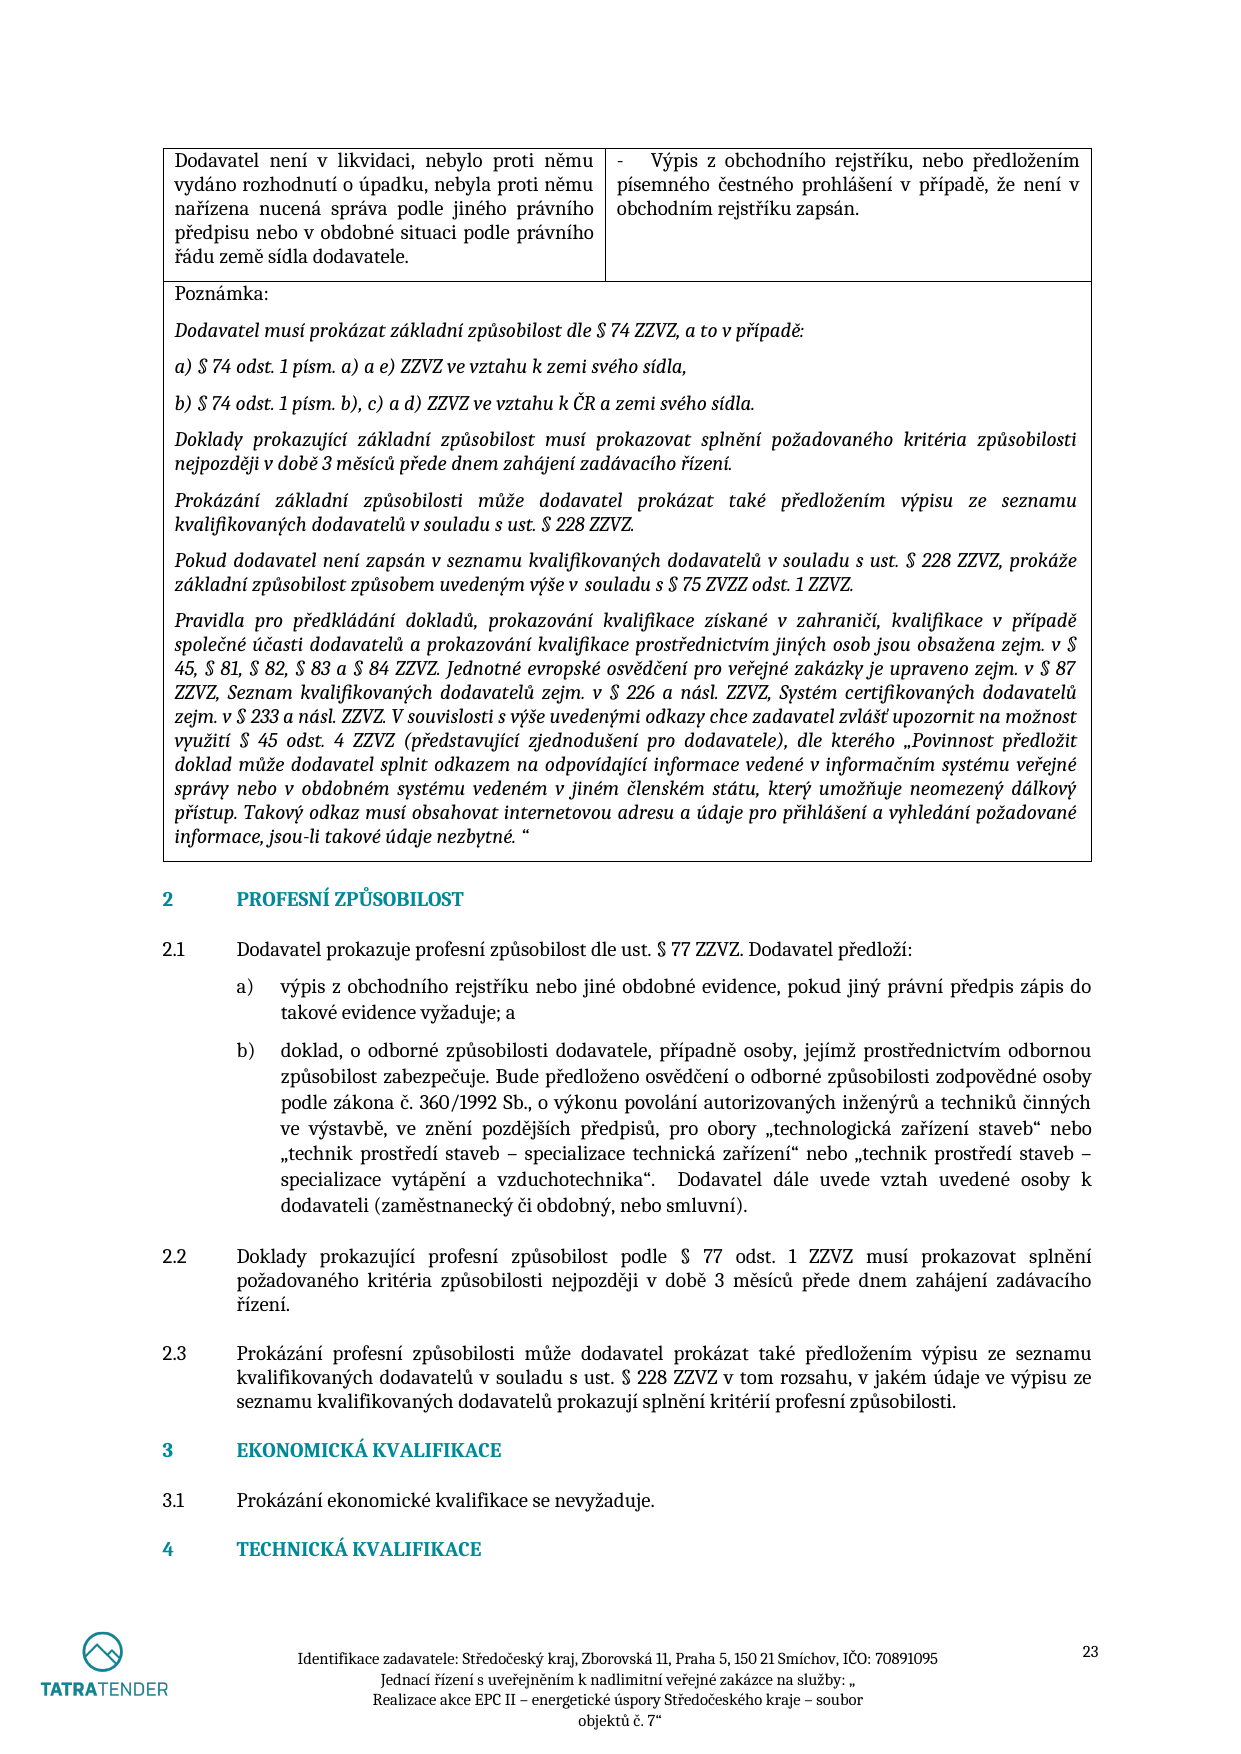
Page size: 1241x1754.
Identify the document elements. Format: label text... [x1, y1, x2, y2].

subtitle Doklady prokazující profesní způsobilost podle § 77 odst. 1 ZZVZ musí prokazovat splnění požadovaného kritéria způsobilosti nejpozději v době 3 měsíců přede dnem zahájení zadávacího řízení. [162, 1244, 1093, 1316]
table_cell Poznámka: Dodavatel musí prokázat základní způsobilost dle § 74 ZZVZ, a to v případě: a) § 74 odst. 1 písm. a) a e) ZZVZ ve vztahu k zemi svého sídla, b) § 74 odst. 1 písm. b), c) a d) ZZVZ ve vztahu k ČR a zemi svého sídla. Doklady prokazující základní způsobilost musí prokazovat splnění požadovaného kritéria způsobilosti nejpozději v době 3 měsíců přede dnem zahájení zadávacího řízení. Prokázání základní způsobilosti může dodavatel prokázat také předložením výpisu ze seznamu kvalifikovaných dodavatelů v souladu s ust. § 228 ZZVZ. Pokud dodavatel není zapsán v seznamu kvalifikovaných dodavatelů v souladu s ust. § 228 ZZVZ, prokáže základní způsobilost způsobem uvedeným výše v souladu s § 75 ZVZZ odst. 1 ZZVZ. Pravidla pro předkládání dokladů, prokazování kvalifikace získané v zahraničí, kvalifikace v případě společné účasti dodavatelů a prokazování kvalifikace prostřednictvím jiných osob jsou obsažena zejm. v § 45, § 81, § 82, § 83 a § 84 ZZVZ. Jednotné evropské osvědčení pro veřejné zakázky je upraveno zejm. v § 87 ZZVZ, Seznam kvalifikovaných dodavatelů zejm. v § 226 a násl. ZZVZ, Systém certifikovaných dodavatelů zejm. v § 233 a násl. ZZVZ. V souvislosti s výše uvedenými odkazy chce zadavatel zvlášť upozornit na možnost využití § 45 odst. 4 ZZVZ (představující zjednodušení pro dodavatele), dle kterého „Povinnost předložit doklad může dodavatel splnit odkazem na odpovídající informace vedené v informačním systému veřejné správy nebo v obdobném systému vedeném v jiném členském státu, který umožňuje neomezený dálkový přístup. Takový odkaz musí obsahovat internetovou adresu a údaje pro přihlášení a vyhledání požadované informace, jsou-li takové údaje nezbytné. “ [164, 282, 1091, 861]
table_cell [164, 149, 605, 281]
picture [20, 1621, 188, 1710]
subtitle Dodavatel prokazuje profesní způsobilost dle ust. § 77 ZZVZ. Dodavatel předloží: [162, 938, 1093, 962]
subtitle Prokázání ekonomické kvalifikace se nevyžaduje. [162, 1489, 1093, 1513]
subtitle Ekonomická kvalifikace [162, 1438, 1093, 1462]
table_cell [606, 149, 1091, 281]
subtitle Profesní způsobilost [162, 887, 1093, 911]
subtitle Technická kvalifikace [162, 1538, 1093, 1562]
subtitle doklad, o odborné způsobilosti dodavatele, případně osoby, jejímž prostřednictvím odbornou způsobilost zabezpečuje. Bude předloženo osvědčení o odborné způsobilosti zodpovědné osoby podle zákona č. 360/1992 Sb., o výkonu povolání autorizovaných inženýrů a techniků činných ve výstavbě, ve znění pozdějších předpisů, pro obory „technologická zařízení staveb“ nebo „technik prostředí staveb – specializace technická zařízení“ nebo „technik prostředí staveb – specializace vytápění a vzduchotechnika“. Dodavatel dále uvede vztah uvedené osoby k dodavateli (zaměstnanecký či obdobný, nebo smluvní). [236, 1039, 1093, 1218]
subtitle výpis z obchodního rejstříku nebo jiné obdobné evidence, pokud jiný právní předpis zápis do takové evidence vyžaduje; a [236, 974, 1093, 1024]
subtitle Prokázání profesní způsobilosti může dodavatel prokázat také předložením výpisu ze seznamu kvalifikovaných dodavatelů v souladu s ust. § 228 ZZVZ v tom rozsahu, v jakém údaje ve výpisu ze seznamu kvalifikovaných dodavatelů prokazují splnění kritérií profesní způsobilosti. [162, 1341, 1093, 1413]
